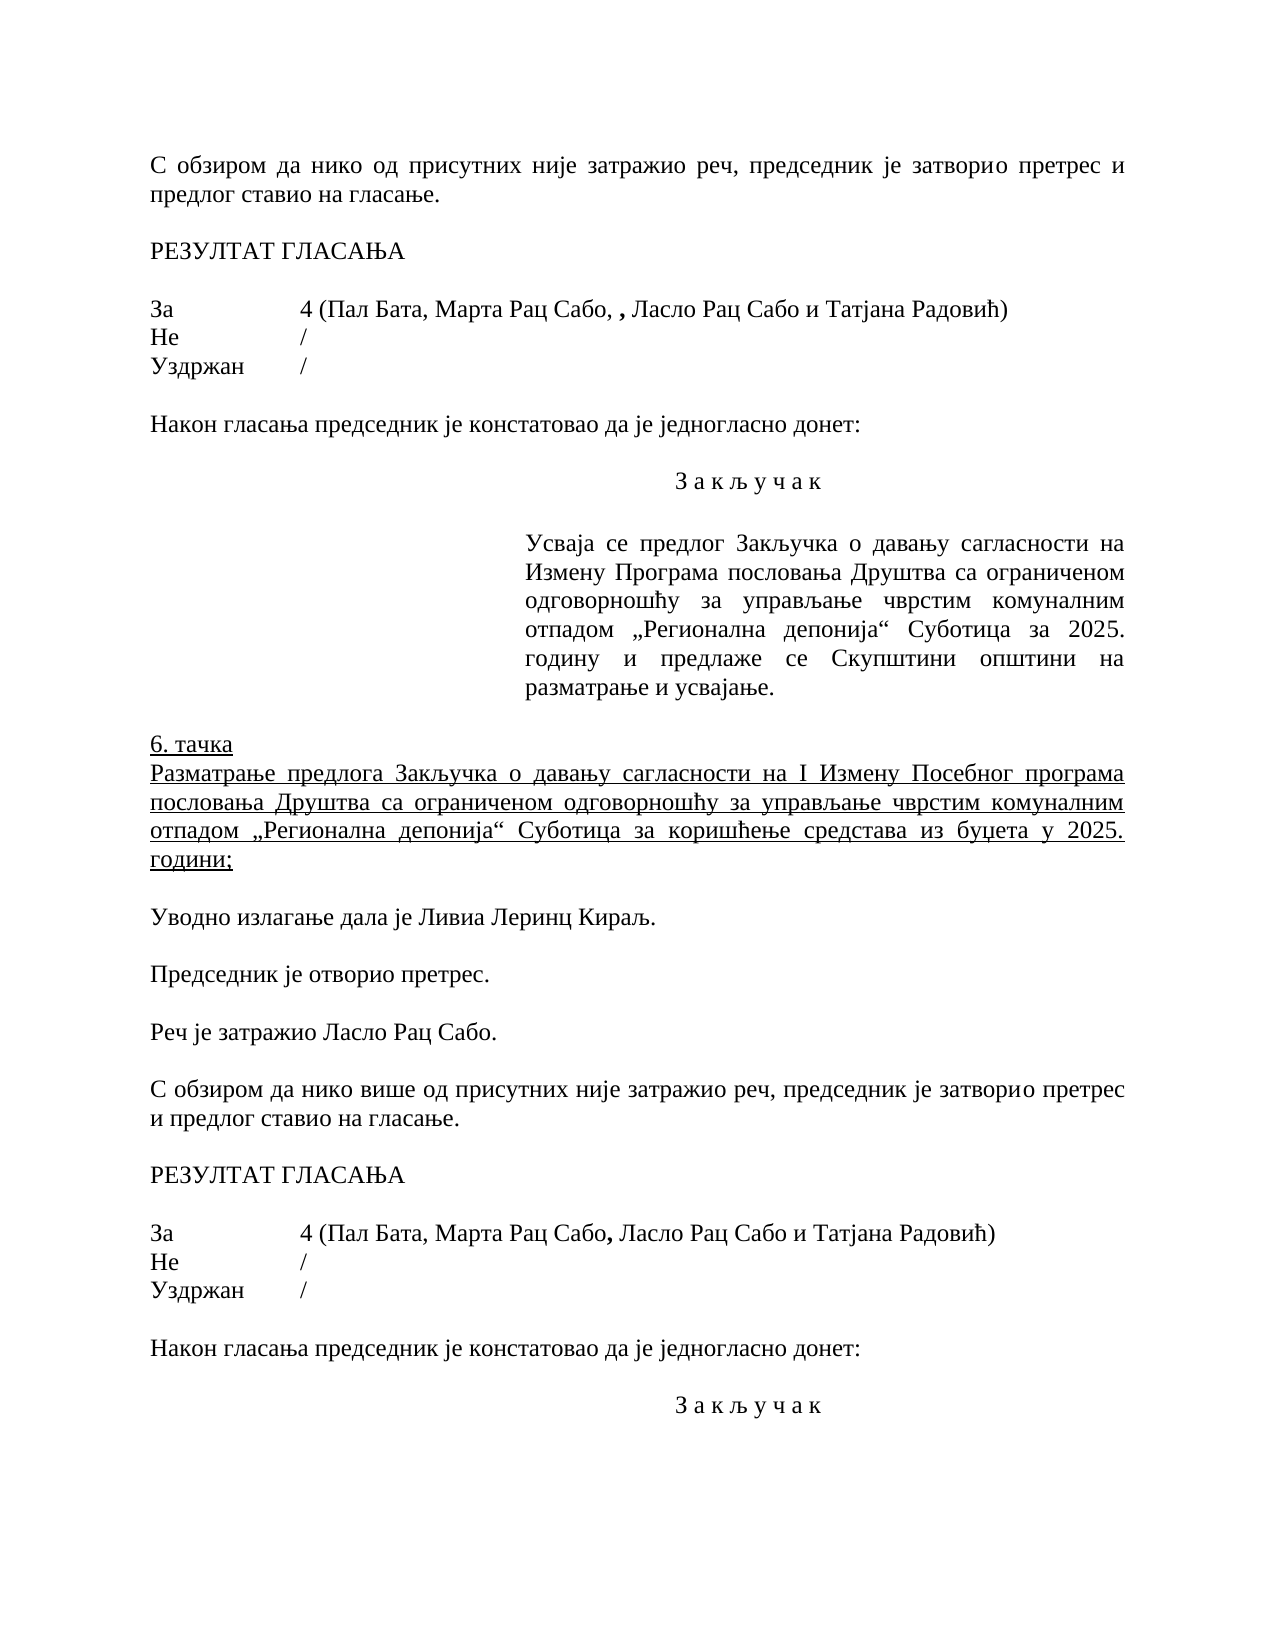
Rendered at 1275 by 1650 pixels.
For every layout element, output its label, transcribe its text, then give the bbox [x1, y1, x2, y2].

text Уводно излагање дала је Ливиа Леринц Кираљ. [150, 902, 1125, 931]
text Разматрање предлога Закључка о давању сагласности на I Измену Посебног програма пословања Друштва са ограниченом одговорношћу за управљање чврстим комуналним отпадом „Регионална депонија“ Суботица за коришћење средстава из буџета у 2025. години; [150, 784, 1125, 812]
text Уздржан / [150, 351, 1125, 380]
text Разматрање предлога Закључка о давању сагласности на I Измену Посебног програма пословања Друштва са ограниченом одговорношћу за управљање чврстим комуналним отпадом „Регионална депонија“ Суботица за коришћење средстава из буџета у 2025. години; [150, 758, 1125, 783]
text 6. тачка [150, 729, 1106, 758]
text Разматрање предлога Закључка о давању сагласности на I Измену Посебног програма пословања Друштва са ограниченом одговорношћу за управљање чврстим комуналним отпадом „Регионална депонија“ Суботица за коришћење средстава из буџета у 2025. години; [150, 842, 1125, 873]
text РЕЗУЛТАТ ГЛАСАЊА [150, 236, 1125, 265]
text Уздржан / [150, 1276, 1125, 1304]
text З а к љ у ч а к [600, 466, 1125, 495]
text Председник је отвориo претрес. [150, 959, 1125, 988]
text РЕЗУЛТАТ ГЛАСАЊА [150, 1161, 1125, 1189]
text З а к љ у ч а к [600, 1391, 1125, 1419]
text За 4 (Пал Бата, Марта Рац Сабо, Ласло Рац Сабо и Татјана Радовић) [150, 1218, 1125, 1247]
text С обзиром да нико од присутних није затражио реч, председник је затвориo претрес и предлог ставио на гласање. [150, 150, 1125, 207]
text Разматрање предлога Закључка о давању сагласности на I Измену Посебног програма пословања Друштва са ограниченом одговорношћу за управљање чврстим комуналним отпадом „Регионална депонија“ Суботица за коришћење средстава из буџета у 2025. години; [150, 813, 1125, 841]
text С обзиром да нико више од присутних није затражио реч, председник је затвориo претрес и предлог ставио на гласање. [150, 1074, 1125, 1132]
text Након гласања председник је констатовао да је једногласно донет: [150, 409, 1125, 437]
text Усваја се предлог Закључка о давању сагласности на Измену Програмa пословања Друштва са ограниченом одговорношћу за управљање чврстим комуналним отпадом „Регионална депонија“ Суботица за 2025. годину и предлаже се Скупштини општини на разматрање и усвајање. [525, 528, 1125, 701]
text Реч је затражио Ласло Рац Сабо. [150, 1017, 1125, 1046]
text Не / [150, 322, 1125, 351]
text За 4 (Пал Бата, Марта Рац Сабо, , Ласло Рац Сабо и Татјана Радовић) [150, 294, 1125, 322]
text Не / [150, 1247, 1125, 1276]
text Након гласања председник је констатовао да је једногласно донет: [150, 1333, 1125, 1362]
